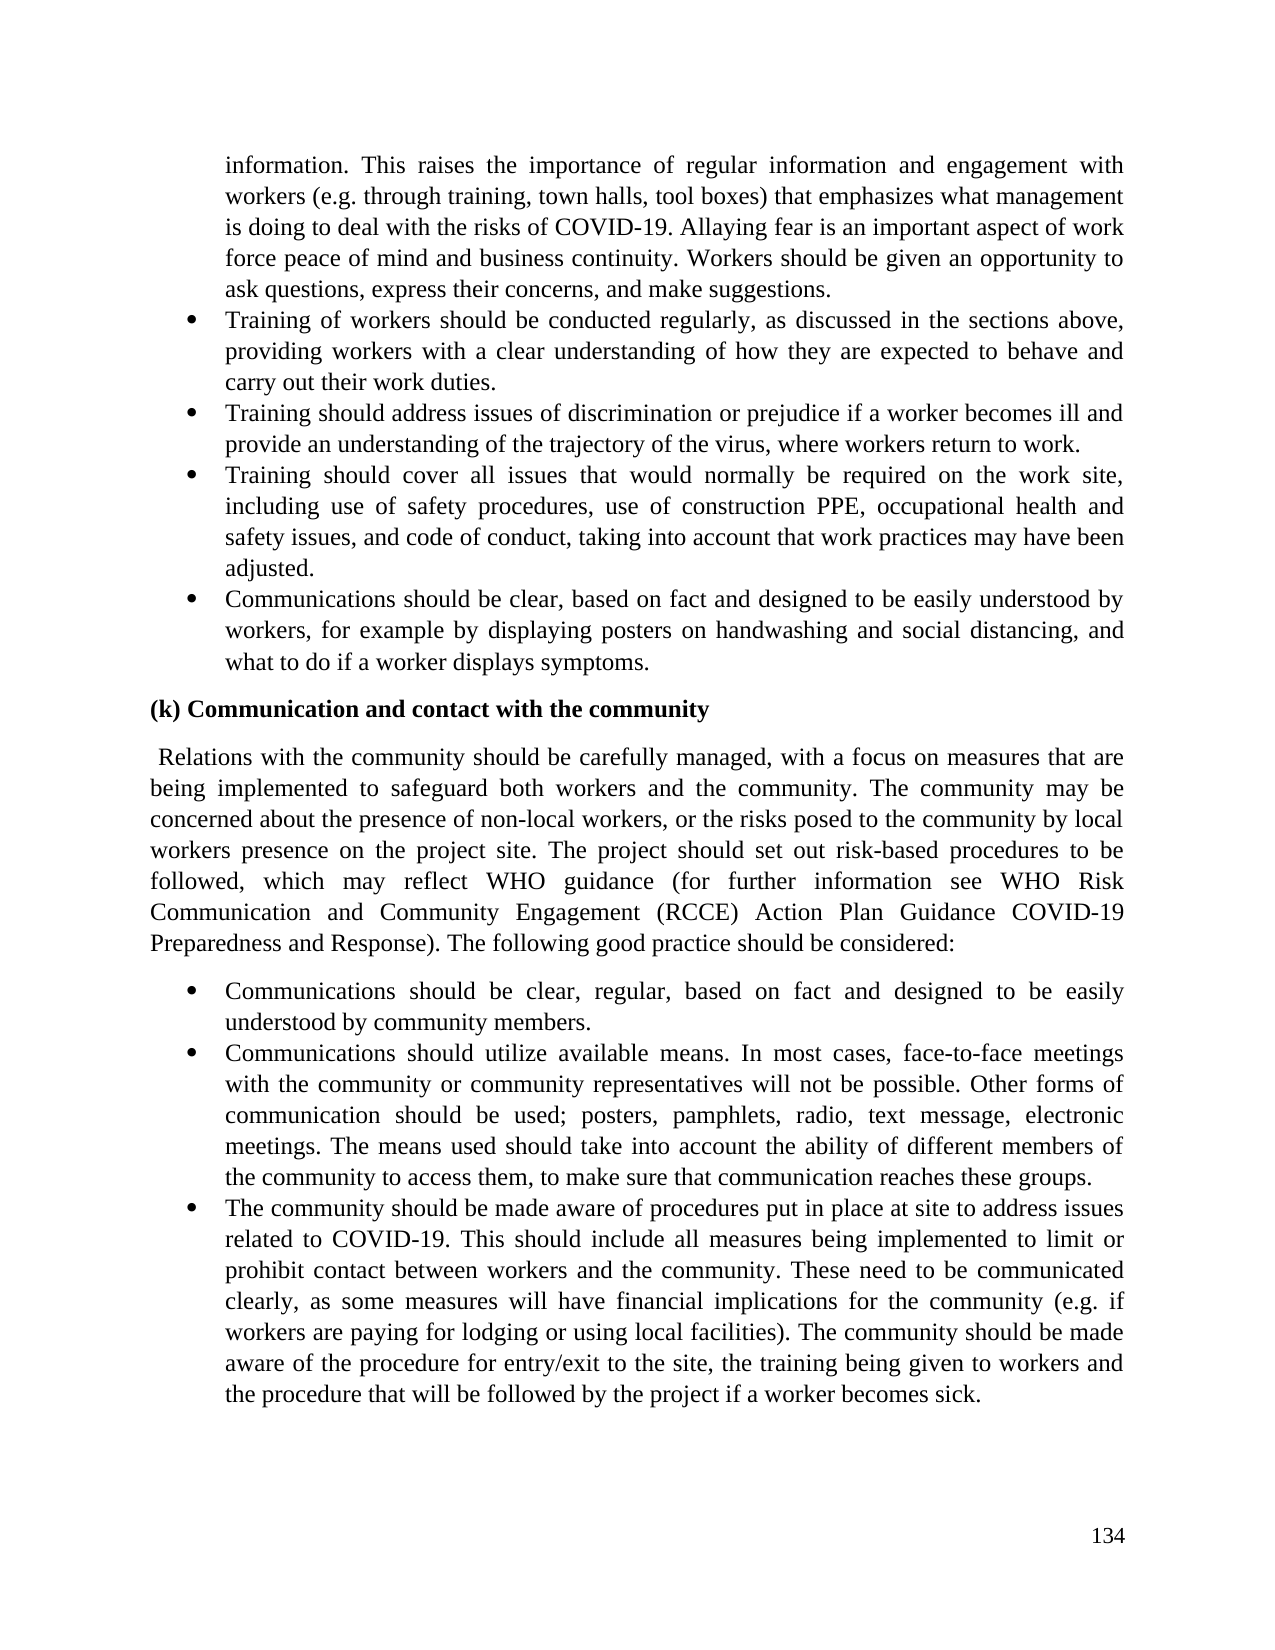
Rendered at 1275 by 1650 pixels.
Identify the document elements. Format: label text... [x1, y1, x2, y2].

text (k) Communication and contact with the community [150, 694, 1125, 723]
list Training should cover all issues that would normally be required on the work site, including use of safety procedures, use of construction PPE, occupational health and safety issues, and code of conduct, taking into account that work practices may have been adjusted. [187, 460, 1125, 582]
list Communications should be clear, based on fact and designed to be easily understood by workers, for example by displaying posters on handwashing and social distancing, and what to do if a worker displays symptoms. [187, 584, 1125, 675]
list Communications should be clear, regular, based on fact and designed to be easily understood by community members. [187, 976, 1125, 1036]
list Communications should utilize available means. In most cases, face-to-face meetings with the community or community representatives will not be possible. Other forms of communication should be used; posters, pamphlets, radio, text message, electronic meetings. The means used should take into account the ability of different members of the community to access them, to make sure that communication reaches these groups. [187, 1038, 1125, 1191]
text Relations with the community should be carefully managed, with a focus on measures that are being implemented to safeguard both workers and the community. The community may be concerned about the presence of non-local workers, or the risks posed to the community by local workers presence on the project site. The project should set out risk-based procedures to be followed, which may reflect WHO guidance (for further information see WHO Risk Communication and Community Engagement (RCCE) Action Plan Guidance COVID-19 Preparedness and Response). The following good practice should be considered: [150, 742, 1125, 957]
list The community should be made aware of procedures put in place at site to address issues related to COVID-19. This should include all measures being implemented to limit or prohibit contact between workers and the community. These need to be communicated clearly, as some measures will have financial implications for the community (e.g. if workers are paying for lodging or using local facilities). The community should be made aware of the procedure for entry/exit to the site, the training being given to workers and the procedure that will be followed by the project if a worker becomes sick. [187, 1193, 1125, 1408]
list Training of workers should be conducted regularly, as discussed in the sections above, providing workers with a clear understanding of how they are expected to behave and carry out their work duties. [187, 305, 1125, 396]
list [187, 150, 1125, 303]
list Training should address issues of discrimination or prejudice if a worker becomes ill and provide an understanding of the trajectory of the virus, where workers return to work. [187, 398, 1125, 458]
